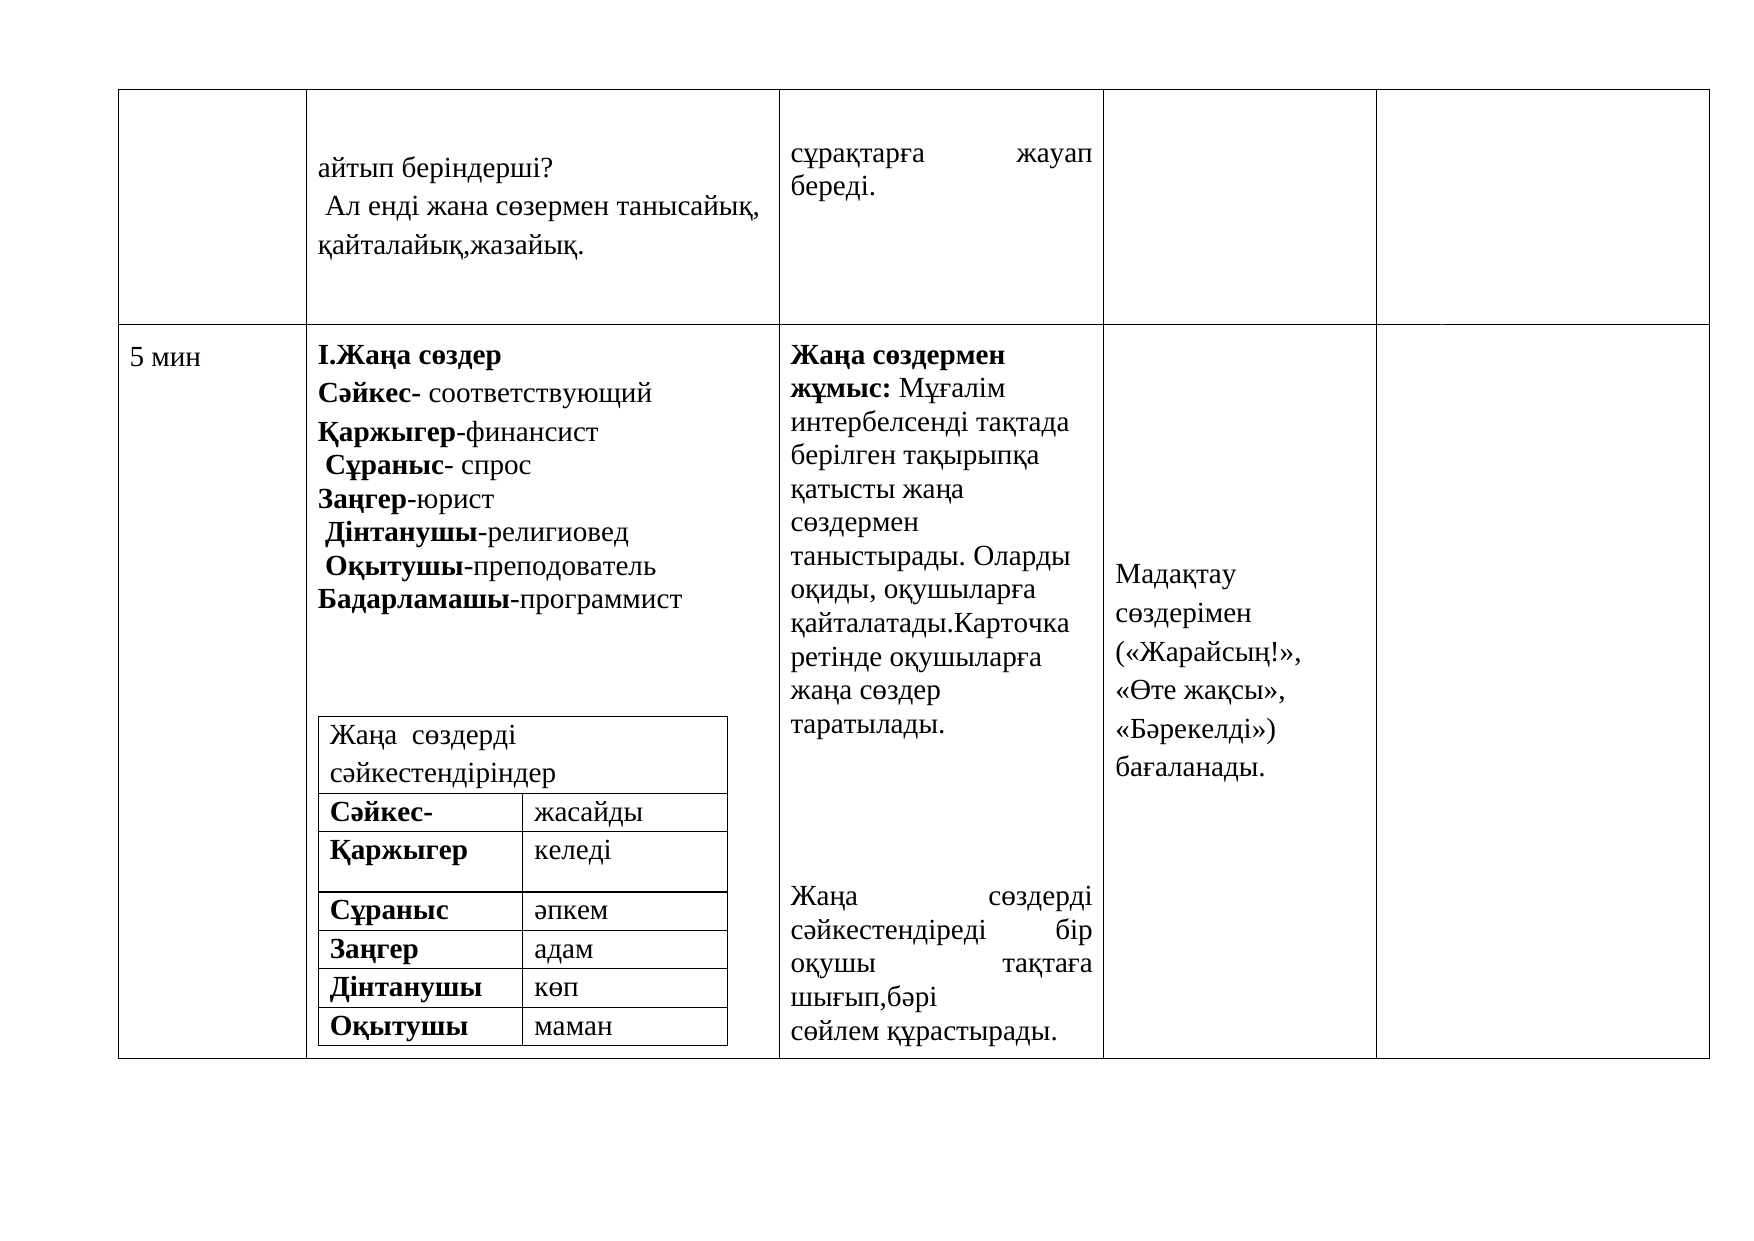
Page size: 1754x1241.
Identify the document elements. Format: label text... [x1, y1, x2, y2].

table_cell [1377, 90, 1709, 324]
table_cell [780, 325, 1103, 1058]
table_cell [119, 90, 306, 324]
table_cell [307, 90, 779, 324]
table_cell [1104, 325, 1376, 1058]
table_cell [1377, 325, 1709, 1058]
table_cell 5 мин 20мин [119, 325, 306, 1058]
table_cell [1104, 90, 1376, 324]
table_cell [307, 325, 779, 1058]
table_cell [780, 90, 1103, 324]
